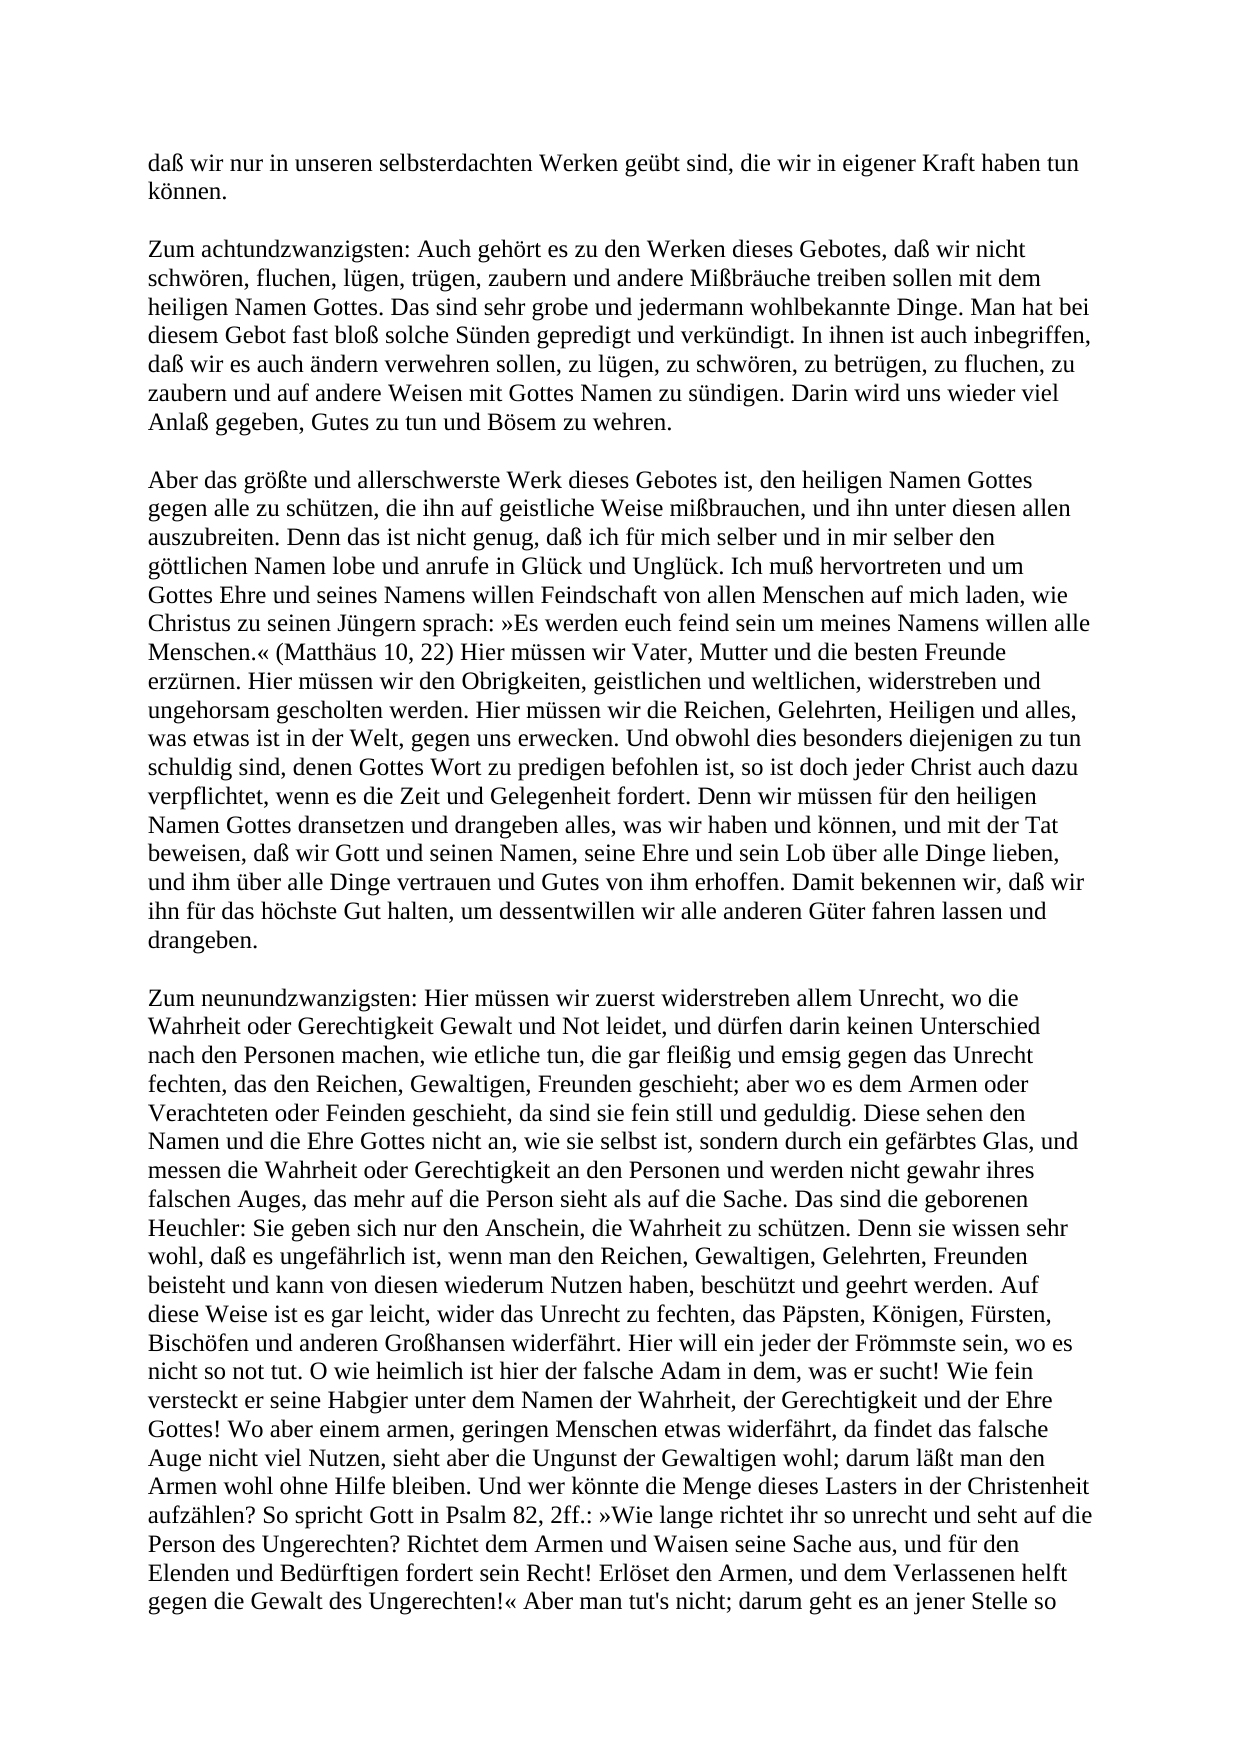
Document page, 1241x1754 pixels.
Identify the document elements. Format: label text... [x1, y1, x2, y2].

text Aber das größte und allerschwerste Werk dieses Gebotes ist, den heiligen Namen Gottes gegen alle zu schützen, die ihn auf geistliche Weise mißbrauchen, und ihn unter diesen allen auszubreiten. Denn das ist nicht genug, daß ich für mich selber und in mir selber den göttlichen Namen lobe und anrufe in Glück und Unglück. Ich muß hervortreten und um Gottes Ehre und seines Namens willen Feindschaft von allen Menschen auf mich laden, wie Christus zu seinen Jüngern sprach: »Es werden euch feind sein um meines Namens willen alle Menschen.« (Matthäus 10, 22) Hier müssen wir Vater, Mutter und die besten Freunde erzürnen. Hier müssen wir den Obrigkeiten, geistlichen und weltlichen, widerstreben und ungehorsam gescholten werden. Hier müssen wir die Reichen, Gelehrten, Heiligen und alles, was etwas ist in der Welt, gegen uns erwecken. Und obwohl dies besonders diejenigen zu tun schuldig sind, denen Gottes Wort zu predigen befohlen ist, so ist doch jeder Christ auch dazu verpflichtet, wenn es die Zeit und Gelegenheit fordert. Denn wir müssen für den heiligen Namen Gottes dransetzen und drangeben alles, was wir haben und können, und mit der Tat beweisen, daß wir Gott und seinen Namen, seine Ehre und sein Lob über alle Dinge lieben, und ihm über alle Dinge vertrauen und Gutes von ihm erhoffen. Damit bekennen wir, daß wir ihn für das höchste Gut halten, um dessentwillen wir alle anderen Güter fahren lassen und drangeben. [148, 465, 1093, 953]
text Zum achtundzwanzigsten: Auch gehört es zu den Werken dieses Gebotes, daß wir nicht schwören, fluchen, lügen, trügen, zaubern und andere Mißbräuche treiben sollen mit dem heiligen Namen Gottes. Das sind sehr grobe und jedermann wohlbekannte Dinge. Man hat bei diesem Gebot fast bloß solche Sünden gepredigt und verkündigt. In ihnen ist auch inbegriffen, daß wir es auch ändern verwehren sollen, zu lügen, zu schwören, zu betrügen, zu fluchen, zu zaubern und auf andere Weisen mit Gottes Namen zu sündigen. Darin wird uns wieder viel Anlaß gegeben, Gutes zu tun und Bösem zu wehren. [148, 234, 1093, 436]
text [148, 148, 1093, 205]
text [148, 983, 1093, 1615]
